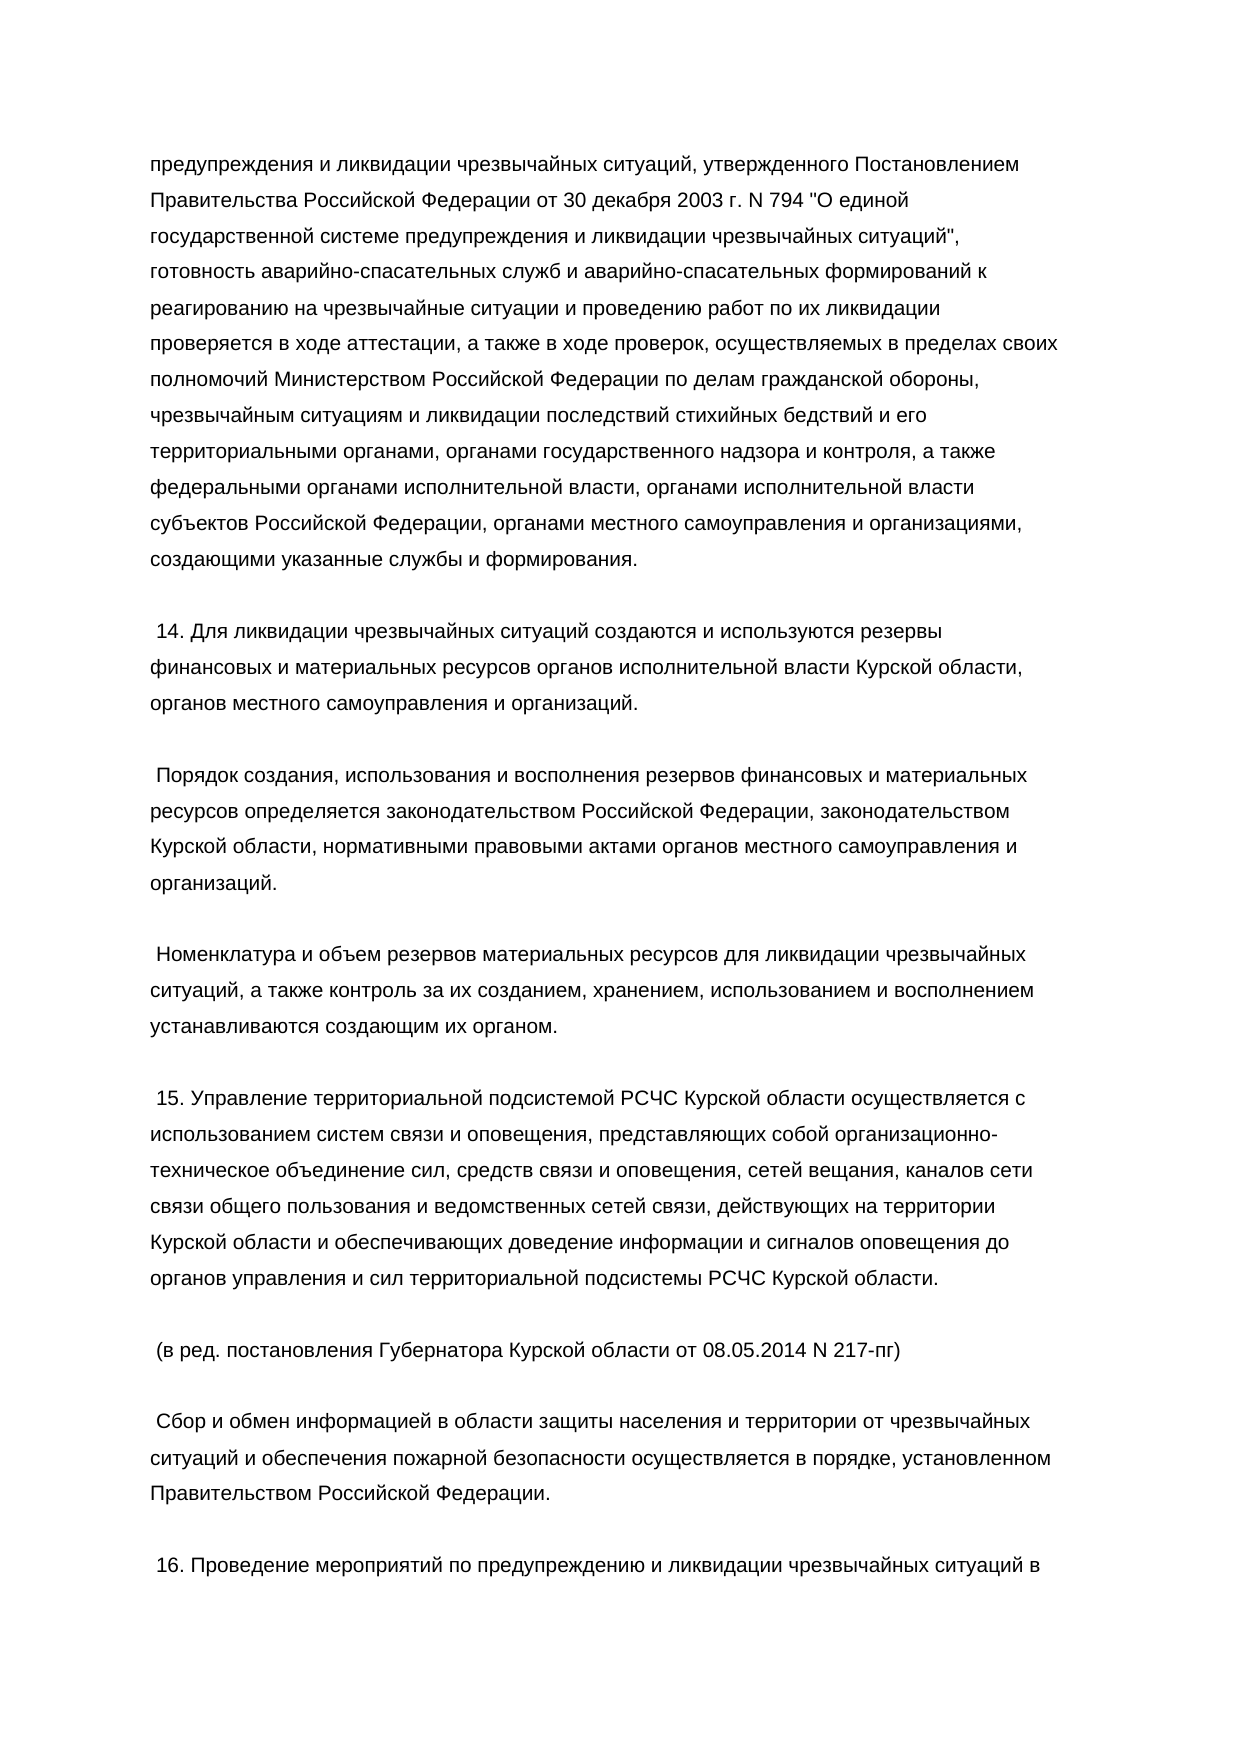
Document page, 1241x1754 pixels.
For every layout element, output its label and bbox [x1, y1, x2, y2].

table_cell [140, 150, 1078, 1577]
